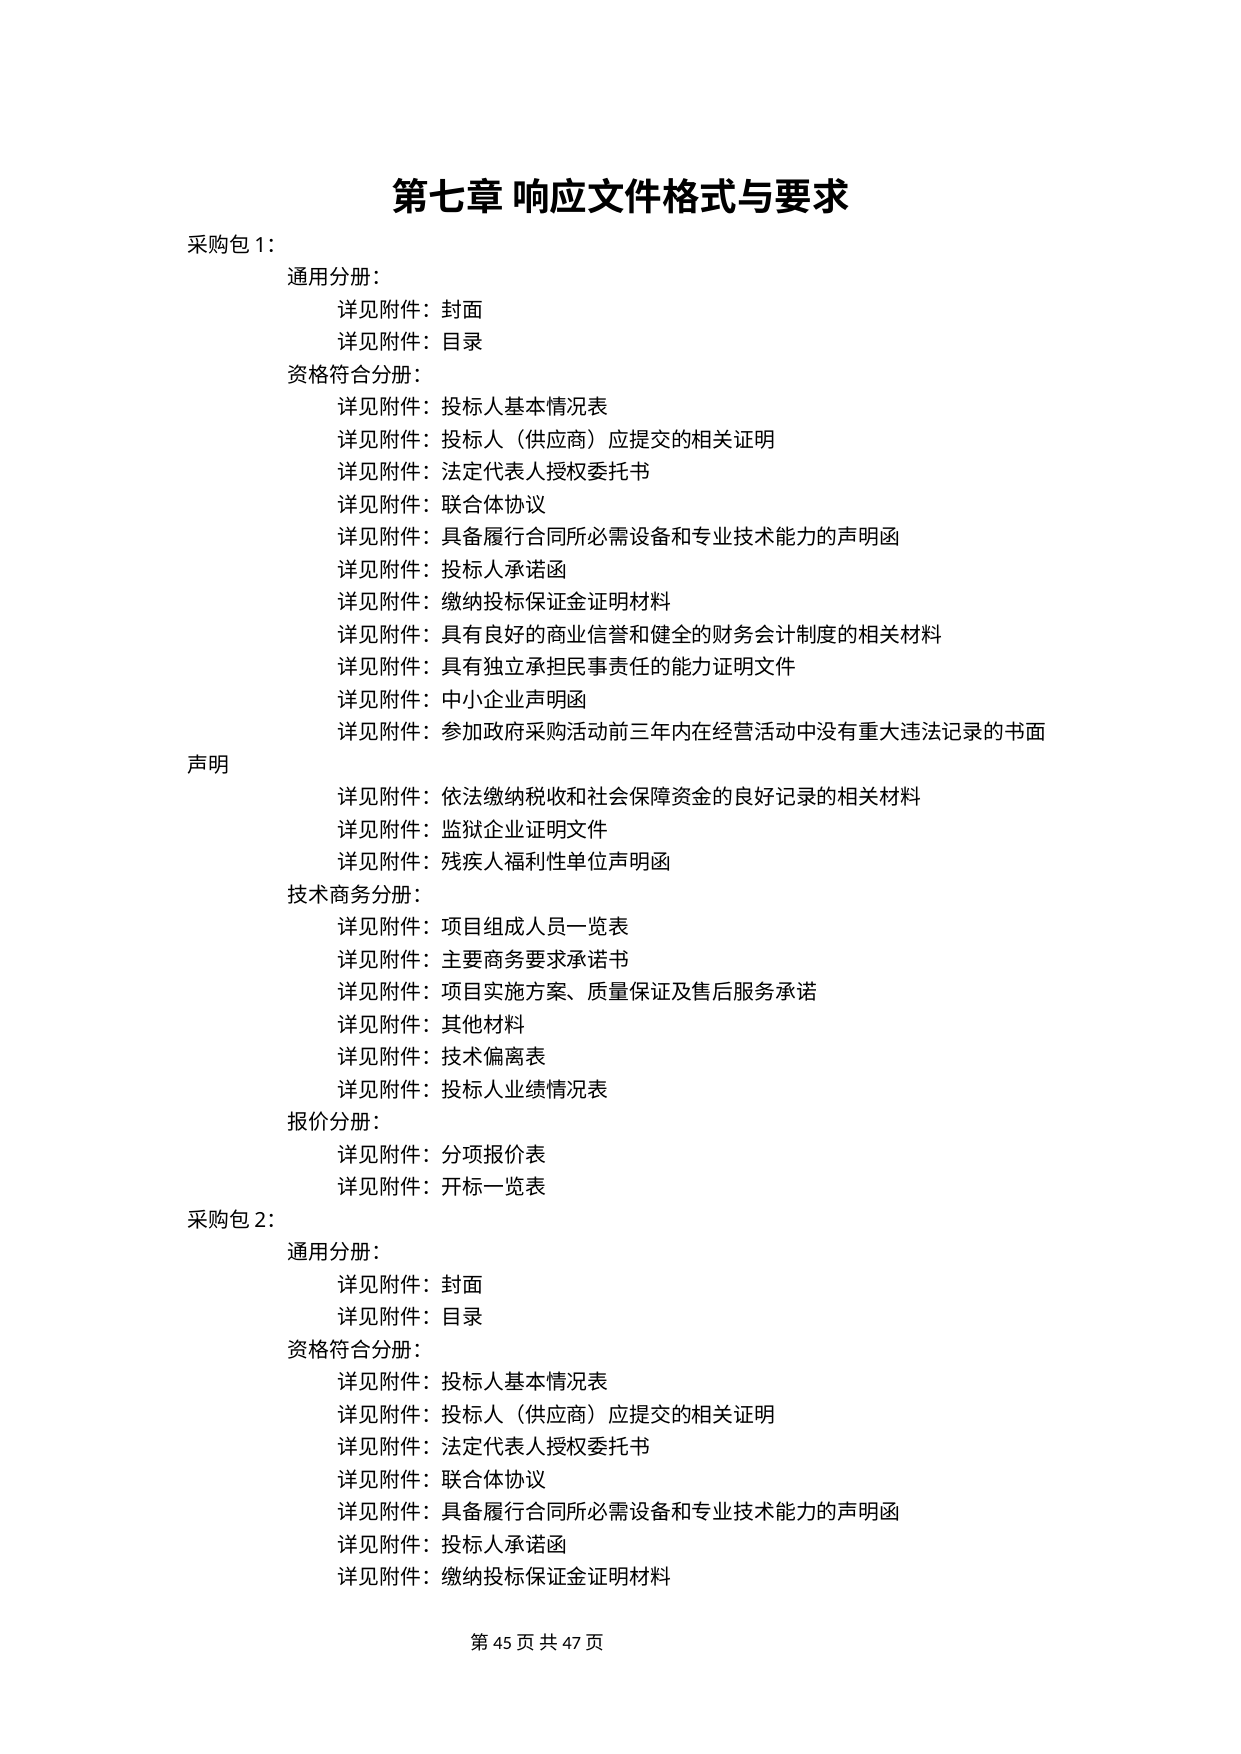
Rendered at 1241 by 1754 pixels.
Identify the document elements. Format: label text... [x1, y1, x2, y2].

text 详见附件：技术偏离表 [187, 1039, 1053, 1072]
text 通用分册： [187, 259, 1053, 292]
text 详见附件：具备履行合同所必需设备和专业技术能力的声明函 [187, 519, 1053, 552]
text 详见附件：中小企业声明函 [187, 682, 1053, 714]
text 详见附件：联合体协议 [187, 1462, 1053, 1494]
text 详见附件：投标人承诺函 [187, 552, 1053, 584]
text 报价分册： [187, 1104, 1053, 1137]
text 详见附件：法定代表人授权委托书 [187, 1429, 1053, 1462]
text 通用分册： [187, 1234, 1053, 1267]
text 采购包2： [187, 1202, 1053, 1234]
text 详见附件：具备履行合同所必需设备和专业技术能力的声明函 [187, 1494, 1053, 1527]
text 详见附件：投标人基本情况表 [187, 1364, 1053, 1397]
text 详见附件：项目实施方案、质量保证及售后服务承诺 [187, 974, 1053, 1007]
text 详见附件：依法缴纳税收和社会保障资金的良好记录的相关材料 [187, 779, 1053, 812]
text 详见附件：其他材料 [187, 1007, 1053, 1039]
text 详见附件：参加政府采购活动前三年内在经营活动中没有重大违法记录的书面声明 [187, 714, 1053, 779]
text 详见附件：封面 [187, 1267, 1053, 1299]
text 详见附件：残疾人福利性单位声明函 [187, 844, 1053, 877]
text 详见附件：目录 [187, 1299, 1053, 1332]
text 详见附件：缴纳投标保证金证明材料 [187, 584, 1053, 617]
text 采购包1： [187, 227, 1053, 259]
text 详见附件：分项报价表 [187, 1137, 1053, 1169]
text 详见附件：投标人（供应商）应提交的相关证明 [187, 1397, 1053, 1429]
text 详见附件：投标人基本情况表 [187, 389, 1053, 422]
text 详见附件：封面 [187, 292, 1053, 324]
text 详见附件：监狱企业证明文件 [187, 812, 1053, 844]
text 详见附件：具有独立承担民事责任的能力证明文件 [187, 649, 1053, 682]
text 详见附件：投标人（供应商）应提交的相关证明 [187, 422, 1053, 454]
text 详见附件：主要商务要求承诺书 [187, 942, 1053, 974]
text 详见附件：联合体协议 [187, 487, 1053, 519]
text 详见附件：法定代表人授权委托书 [187, 454, 1053, 487]
text 第七章 响应文件格式与要求 [187, 162, 1053, 227]
text 详见附件：开标一览表 [187, 1169, 1053, 1202]
text 详见附件：目录 [187, 324, 1053, 357]
text 详见附件：投标人业绩情况表 [187, 1072, 1053, 1104]
text 详见附件：缴纳投标保证金证明材料 [187, 1559, 1053, 1592]
text 详见附件：投标人承诺函 [187, 1527, 1053, 1559]
text 详见附件：项目组成人员一览表 [187, 909, 1053, 942]
text 技术商务分册： [187, 877, 1053, 909]
text 资格符合分册： [187, 357, 1053, 389]
text 详见附件：具有良好的商业信誉和健全的财务会计制度的相关材料 [187, 617, 1053, 649]
text 资格符合分册： [187, 1332, 1053, 1364]
